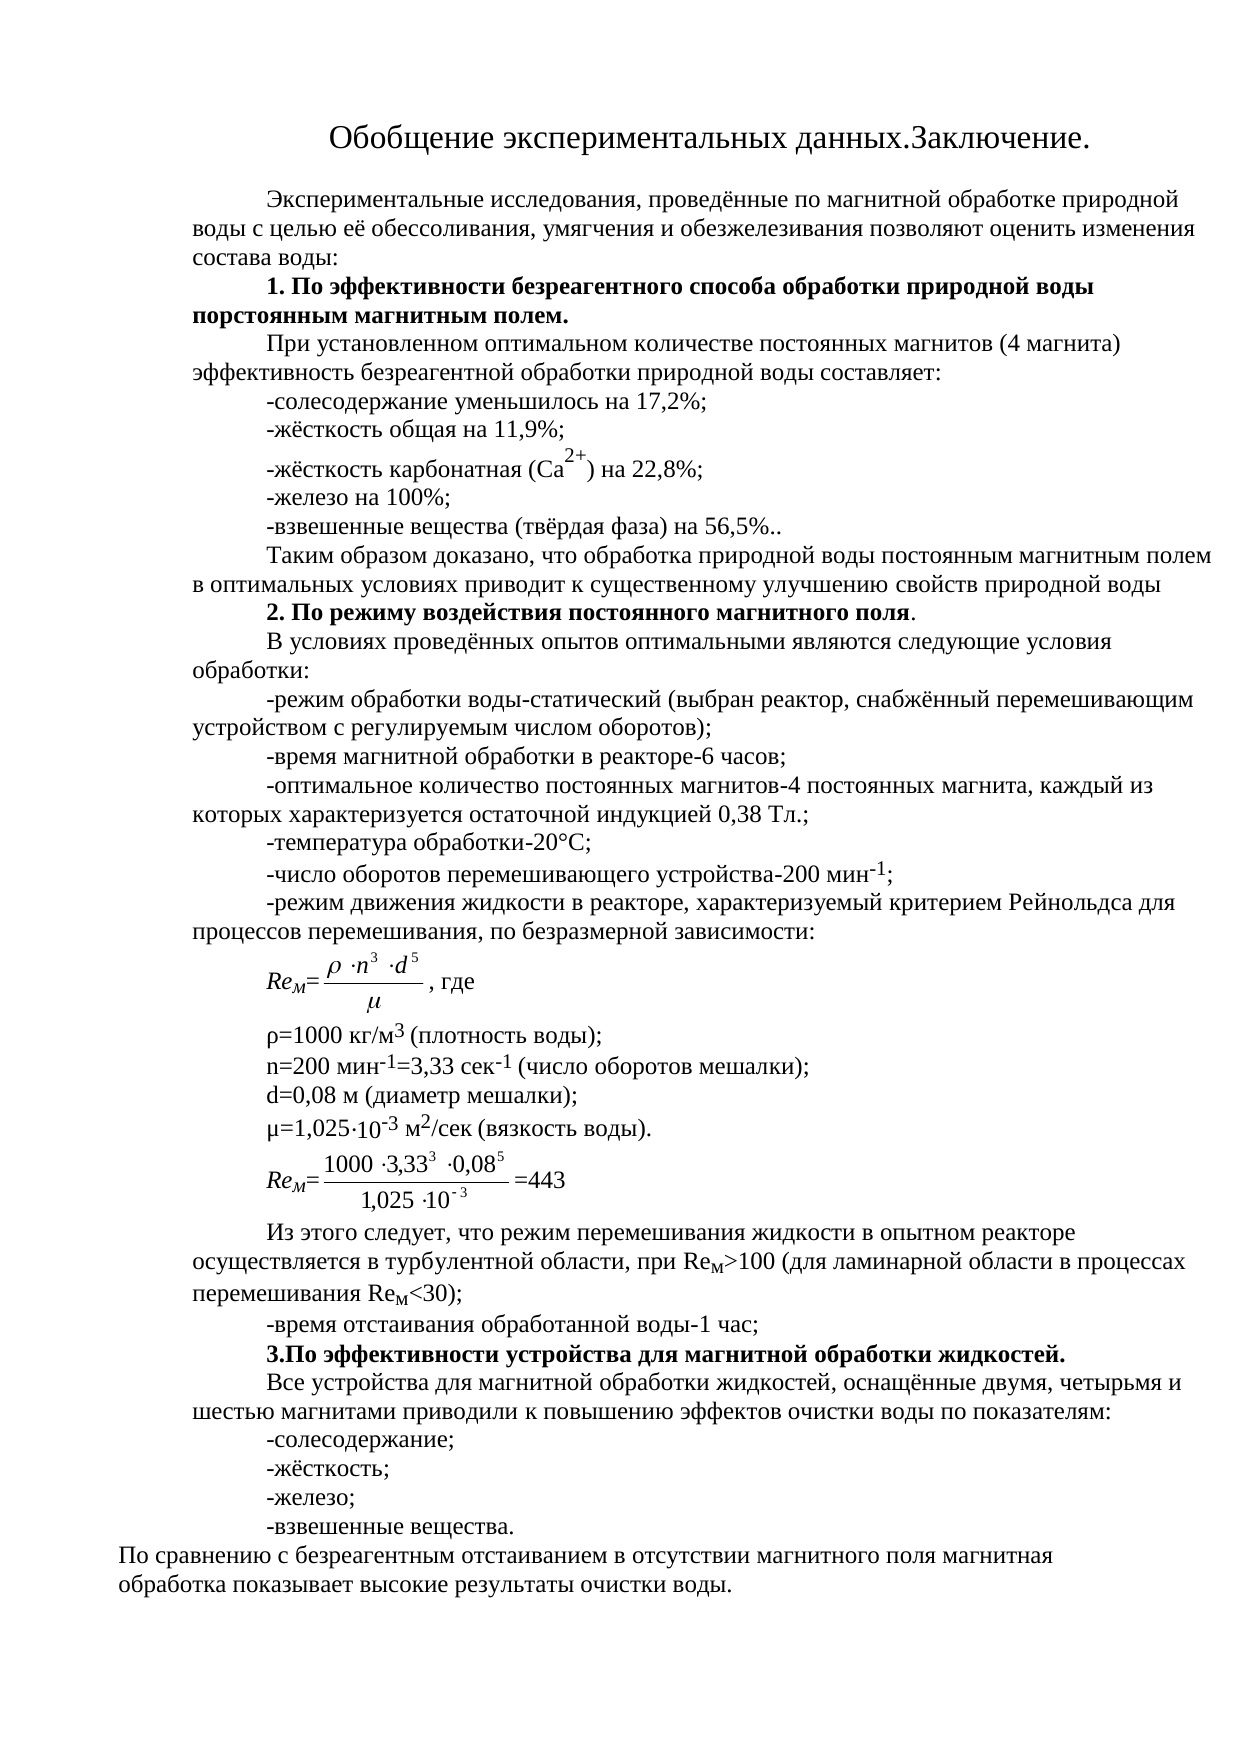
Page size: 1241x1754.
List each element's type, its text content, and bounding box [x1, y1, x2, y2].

text По сравнению с безреагентным отстаиванием в отсутствии магнитного поля магнитная обработка показывает высокие результаты очистки воды. [118, 118, 1152, 1598]
